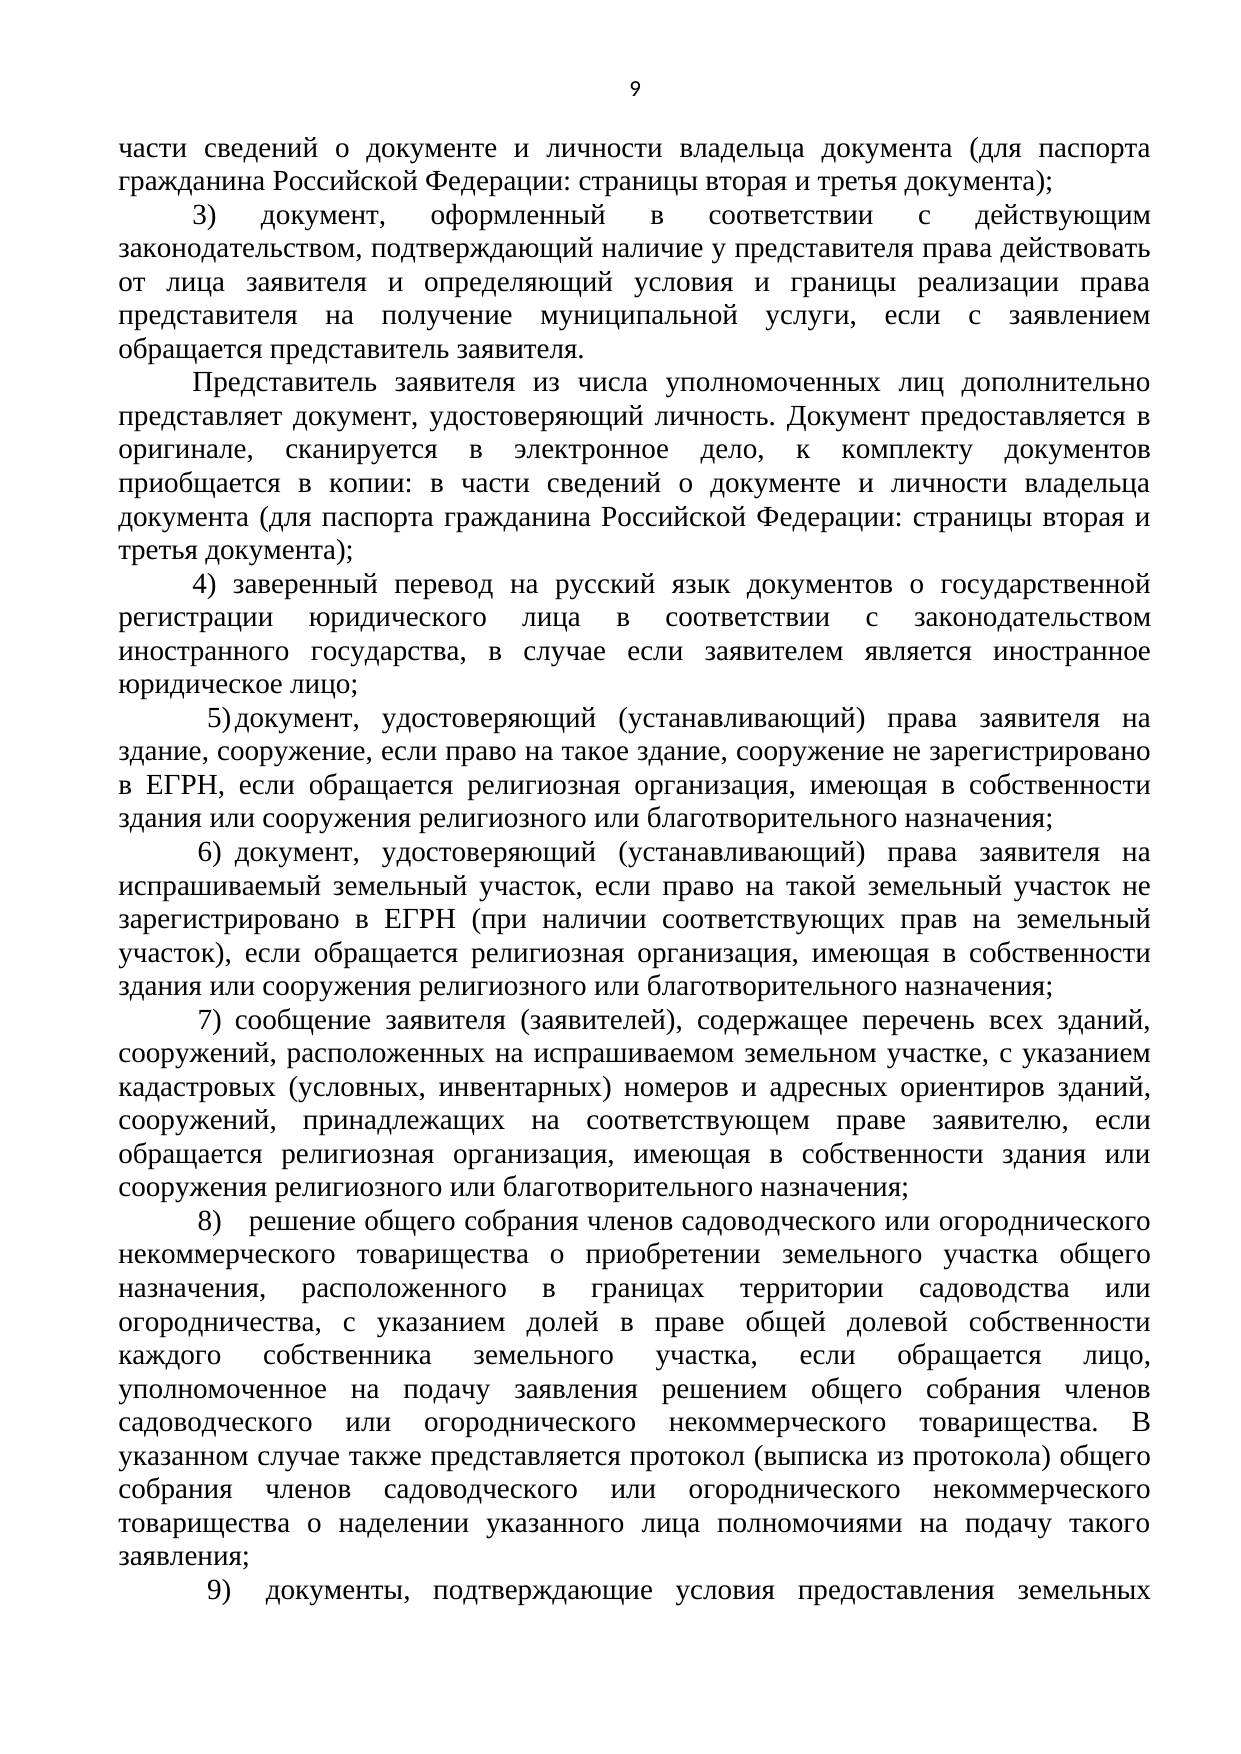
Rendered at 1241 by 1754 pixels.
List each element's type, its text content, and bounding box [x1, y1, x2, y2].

text Представитель заявителя из числа уполномоченных лиц дополнительно представляет документ, удостоверяющий личность. Документ предоставляется в оригинале, сканируется в электронное дело, к комплекту документов приобщается в копии: в части сведений о документе и личности владельца документа (для паспорта гражданина Российской Федерации: страницы вторая и третья документа); [118, 364, 1152, 566]
list сообщение заявителя (заявителей), содержащее перечень всех зданий, сооружений, расположенных на испрашиваемом земельном участке, с указанием кадастровых (условных, инвентарных) номеров и адресных ориентиров зданий, сооружений, принадлежащих на соответствующем праве заявителю, если обращается религиозная организация, имеющая в собственности здания или сооружения религиозного или благотворительного назначения; [118, 1002, 1152, 1203]
list решение общего собрания членов садоводческого или огороднического некоммерческого товарищества о приобретении земельного участка общего назначения, расположенного в границах территории садоводства или огородничества, с указанием долей в праве общей долевой собственности каждого собственника земельного участка, если обращается лицо, уполномоченное на подачу заявления решением общего собрания членов садоводческого или огороднического некоммерческого товарищества. В указанном случае также представляется протокол (выписка из протокола) общего собрания членов садоводческого или огороднического некоммерческого товарищества о наделении указанного лица полномочиями на подачу такого заявления; [118, 1203, 1152, 1572]
text 4) заверенный перевод на русский язык документов о государственной регистрации юридического лица в соответствии с законодательством иностранного государства, в случае если заявителем является иностранное юридическое лицо; [118, 566, 1152, 700]
list документ, удостоверяющий (устанавливающий) права заявителя на испрашиваемый земельный участок, если право на такой земельный участок не зарегистрировано в ЕГРН (при наличии соответствующих прав на земельный участок), если обращается религиозная организация, имеющая в собственности здания или сооружения религиозного или благотворительного назначения; [118, 834, 1152, 1002]
list документ, удостоверяющий (устанавливающий) права заявителя на здание, сооружение, если право на такое здание, сооружение не зарегистрировано в ЕГРН, если обращается религиозная организация, имеющая в собственности здания или сооружения религиозного или благотворительного назначения; [118, 700, 1152, 834]
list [118, 1572, 1152, 1606]
text 3) документ, оформленный в соответствии с действующим законодательством, подтверждающий наличие у представителя права действовать от лица заявителя и определяющий условия и границы реализации права представителя на получение муниципальной услуги, если с заявлением обращается представитель заявителя. [118, 197, 1152, 364]
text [118, 130, 1152, 197]
